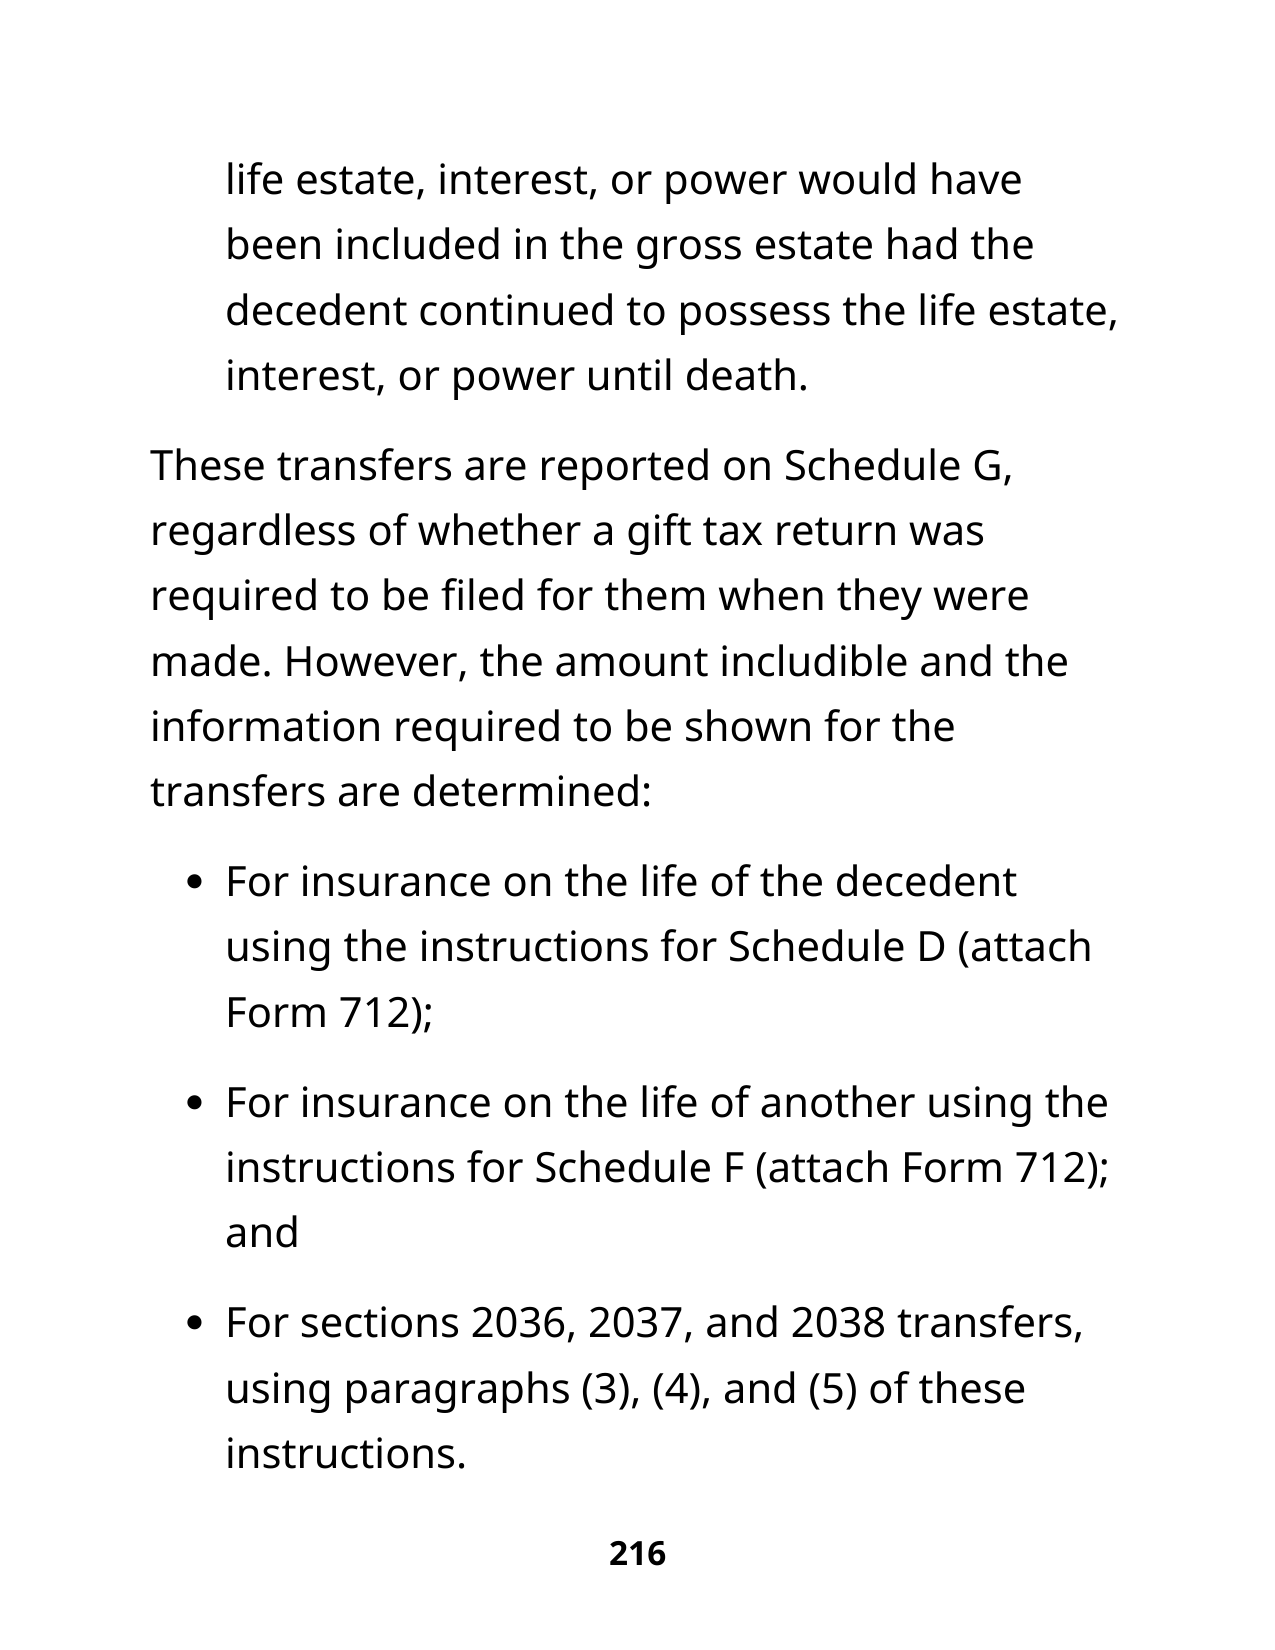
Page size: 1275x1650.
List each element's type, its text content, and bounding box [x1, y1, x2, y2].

text For sections 2036, 2037, and 2038 transfers, using paragraphs (3), (4), and (5) of these instructions. [187, 1293, 1125, 1481]
text For insurance on the life of the decedent using the instructions for Schedule D (attach Form 712); [187, 852, 1125, 1039]
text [187, 150, 1125, 402]
text For insurance on the life of another using the instructions for Schedule F (attach Form 712); and [187, 1073, 1125, 1260]
text These transfers are reported on Schedule G, regardless of whether a gift tax return was required to be filed for them when they were made. However, the amount includible and the information required to be shown for the transfers are determined: [150, 436, 1125, 819]
